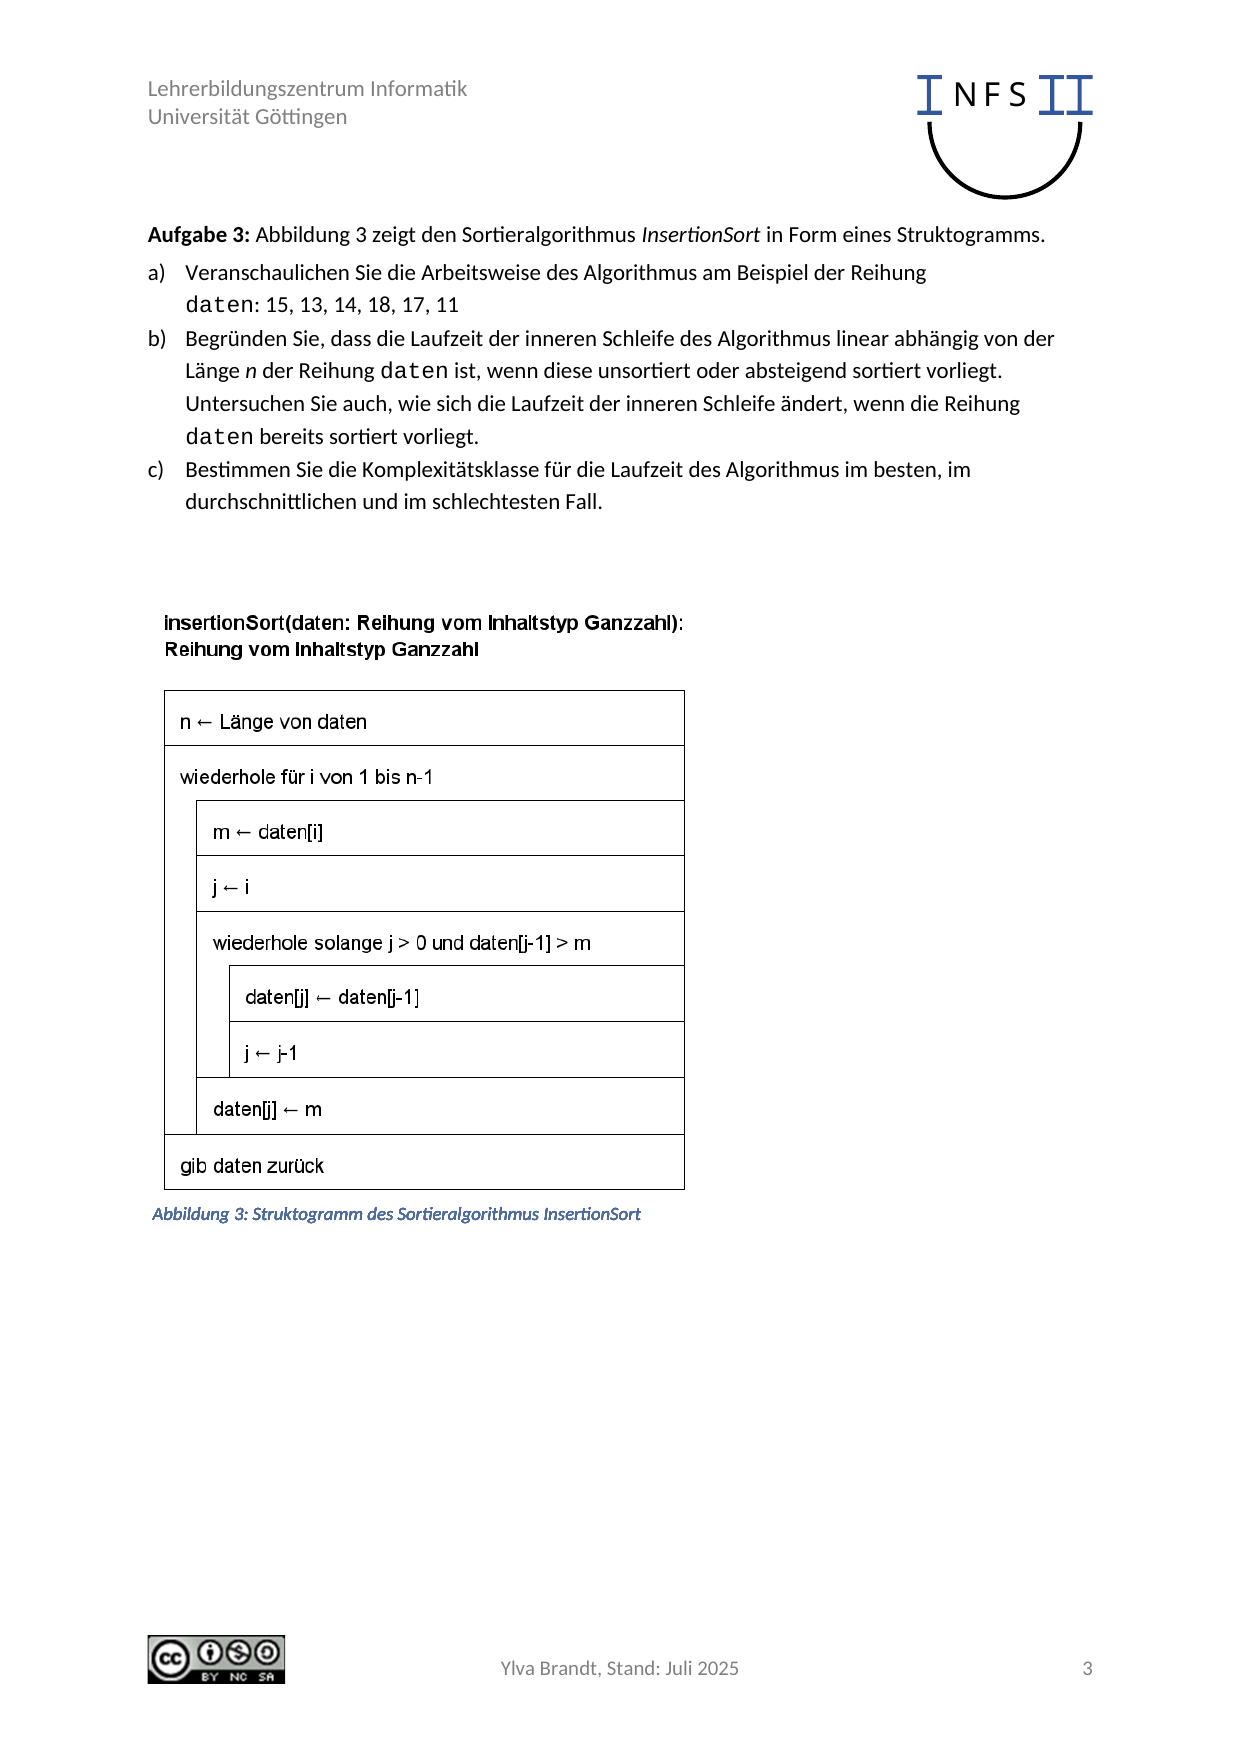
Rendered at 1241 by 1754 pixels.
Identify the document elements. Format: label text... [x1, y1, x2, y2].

picture [147, 1635, 286, 1684]
picture [147, 594, 704, 1203]
list Veranschaulichen Sie die Arbeitsweise des Algorithmus am Beispiel der Reihung daten: 15, 13, 14, 18, 17, 11 [148, 258, 1093, 320]
list Begründen Sie, dass die Laufzeit der inneren Schleife des Algorithmus linear abhängig von der Länge n der Reihung daten ist, wenn diese unsortiert oder absteigend sortiert vorliegt. Untersuchen Sie auch, wie sich die Laufzeit der inneren Schleife ändert, wenn die Reihung daten bereits sortiert vorliegt. [148, 324, 1093, 451]
list Bestimmen Sie die Komplexitätsklasse für die Laufzeit des Algorithmus im besten, im durchschnittlichen und im schlechtesten Fall. [148, 455, 1093, 516]
text Aufgabe 3: Abbildung 3 zeigt den Sortieralgorithmus InsertionSort in Form eines Struktogramms. [148, 220, 1093, 248]
